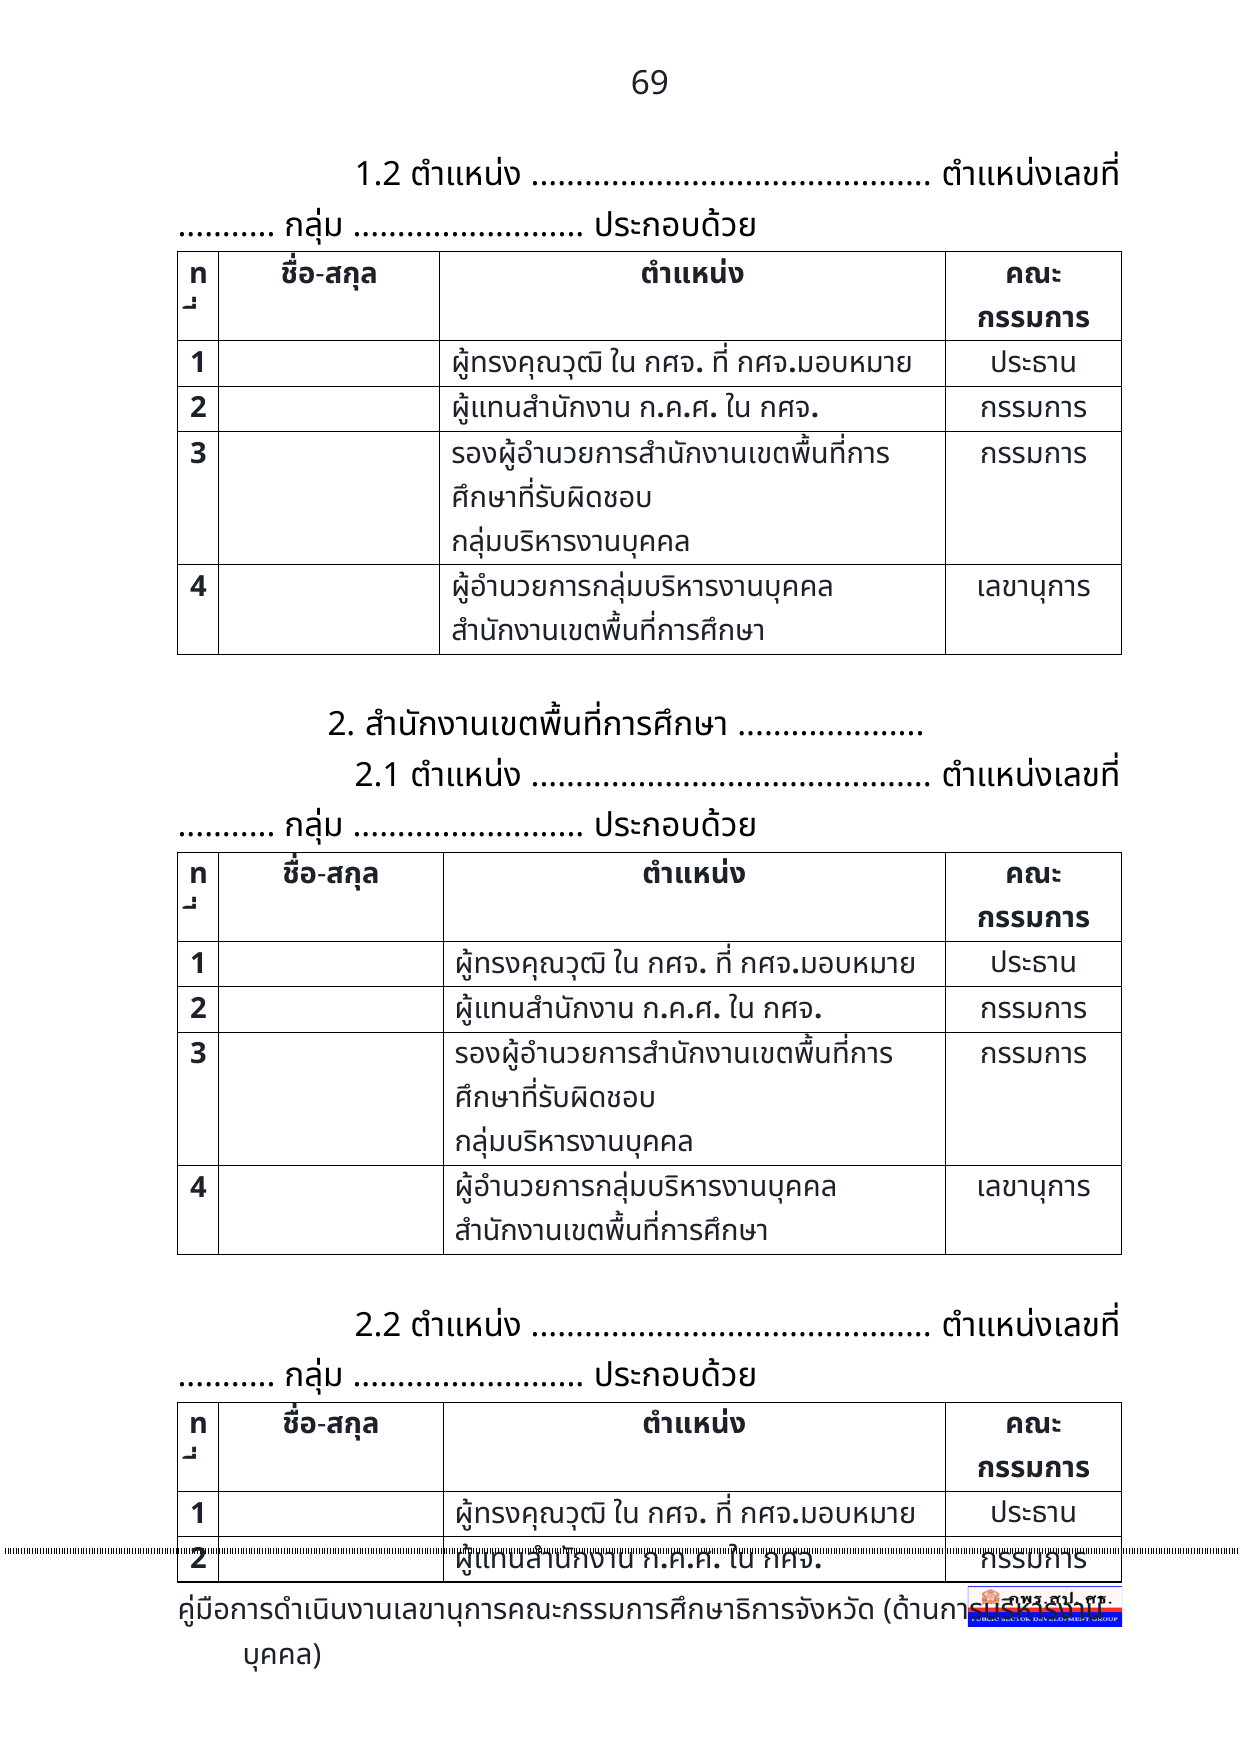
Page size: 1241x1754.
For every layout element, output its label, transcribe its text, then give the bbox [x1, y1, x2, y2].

table_cell ผู้แทนสำนักงาน ก.ค.ศ. ใน กศจ. [444, 987, 945, 1032]
table_header คณะกรรมการ [946, 853, 1121, 941]
table_cell กรรมการ [946, 987, 1121, 1032]
table_cell [219, 1033, 443, 1165]
text 1.2 ตำแหน่ง ............................................. ตำแหน่งเลขที่ ........... กลุ่ม .......................... ประกอบด้วย [177, 150, 1122, 251]
table_cell ผู้อำนวยการกลุ่มบริหารงานบุคคลสำนักงานเขตพื้นที่การศึกษา [440, 565, 945, 653]
table_cell [219, 942, 443, 986]
table_header ชื่อ-สกุล [219, 853, 443, 941]
table_cell กรรมการ [946, 432, 1121, 564]
table_cell ประธาน [946, 1492, 1121, 1536]
table_cell [219, 1166, 443, 1254]
table_cell [219, 1537, 443, 1581]
table_cell 1 [178, 341, 218, 386]
table_cell [219, 432, 439, 564]
table_header ตำแหน่ง [444, 1403, 945, 1491]
table_cell กรรมการ [946, 1537, 1121, 1581]
text 2. สำนักงานเขตพื้นที่การศึกษา ..................... [177, 700, 1122, 751]
table_cell [219, 387, 439, 431]
table_header ที่ [178, 853, 218, 941]
picture [967, 1586, 1123, 1627]
table_cell ผู้ทรงคุณวุฒิ ใน กศจ. ที่ กศจ.มอบหมาย [444, 1492, 945, 1536]
table_header ชื่อ-สกุล [219, 252, 439, 340]
table_cell 4 [178, 1166, 218, 1254]
table_header ที่ [178, 1403, 218, 1491]
table_header ตำแหน่ง [444, 853, 945, 941]
table_header คณะกรรมการ [946, 252, 1121, 340]
table_header ตำแหน่ง [440, 252, 945, 340]
table_cell 1 [178, 1492, 218, 1536]
table_cell ประธาน [946, 942, 1121, 986]
table_header คณะกรรมการ [946, 1403, 1121, 1491]
table_cell ผู้อำนวยการกลุ่มบริหารงานบุคคลสำนักงานเขตพื้นที่การศึกษา [444, 1166, 945, 1254]
table_cell กรรมการ [946, 1033, 1121, 1165]
table_cell [219, 987, 443, 1032]
table_cell 2 [178, 387, 218, 431]
table_cell 2 [178, 1537, 218, 1581]
table_cell [219, 1492, 443, 1536]
table_cell เลขานุการ [946, 1166, 1121, 1254]
text 2.1 ตำแหน่ง ............................................. ตำแหน่งเลขที่ ........... กลุ่ม .......................... ประกอบด้วย [177, 751, 1122, 852]
text 2.2 ตำแหน่ง ............................................. ตำแหน่งเลขที่ ........... กลุ่ม .......................... ประกอบด้วย [177, 1300, 1122, 1402]
table_cell เลขานุการ [946, 565, 1121, 653]
table_cell ประธาน [946, 341, 1121, 386]
table_cell 2 [178, 987, 218, 1032]
table_cell ผู้แทนสำนักงาน ก.ค.ศ. ใน กศจ. [444, 1537, 945, 1581]
table_cell 1 [178, 942, 218, 986]
table_header ชื่อ-สกุล [219, 1403, 443, 1491]
table_cell ผู้แทนสำนักงาน ก.ค.ศ. ใน กศจ. [440, 387, 945, 431]
table_cell ผู้ทรงคุณวุฒิ ใน กศจ. ที่ กศจ.มอบหมาย [440, 341, 945, 386]
table_cell 3 [178, 432, 218, 564]
table_cell รองผู้อำนวยการสำนักงานเขตพื้นที่การศึกษาที่รับผิดชอบ กลุ่มบริหารงานบุคคล [444, 1033, 945, 1165]
table_cell ผู้ทรงคุณวุฒิ ใน กศจ. ที่ กศจ.มอบหมาย [444, 942, 945, 986]
table_cell กรรมการ [946, 387, 1121, 431]
table_cell [219, 341, 439, 386]
table_cell 4 [178, 565, 218, 653]
table_header ที่ [178, 252, 218, 340]
table_cell รองผู้อำนวยการสำนักงานเขตพื้นที่การศึกษาที่รับผิดชอบ กลุ่มบริหารงานบุคคล [440, 432, 945, 564]
table_cell [219, 565, 439, 653]
table_cell 3 [178, 1033, 218, 1165]
